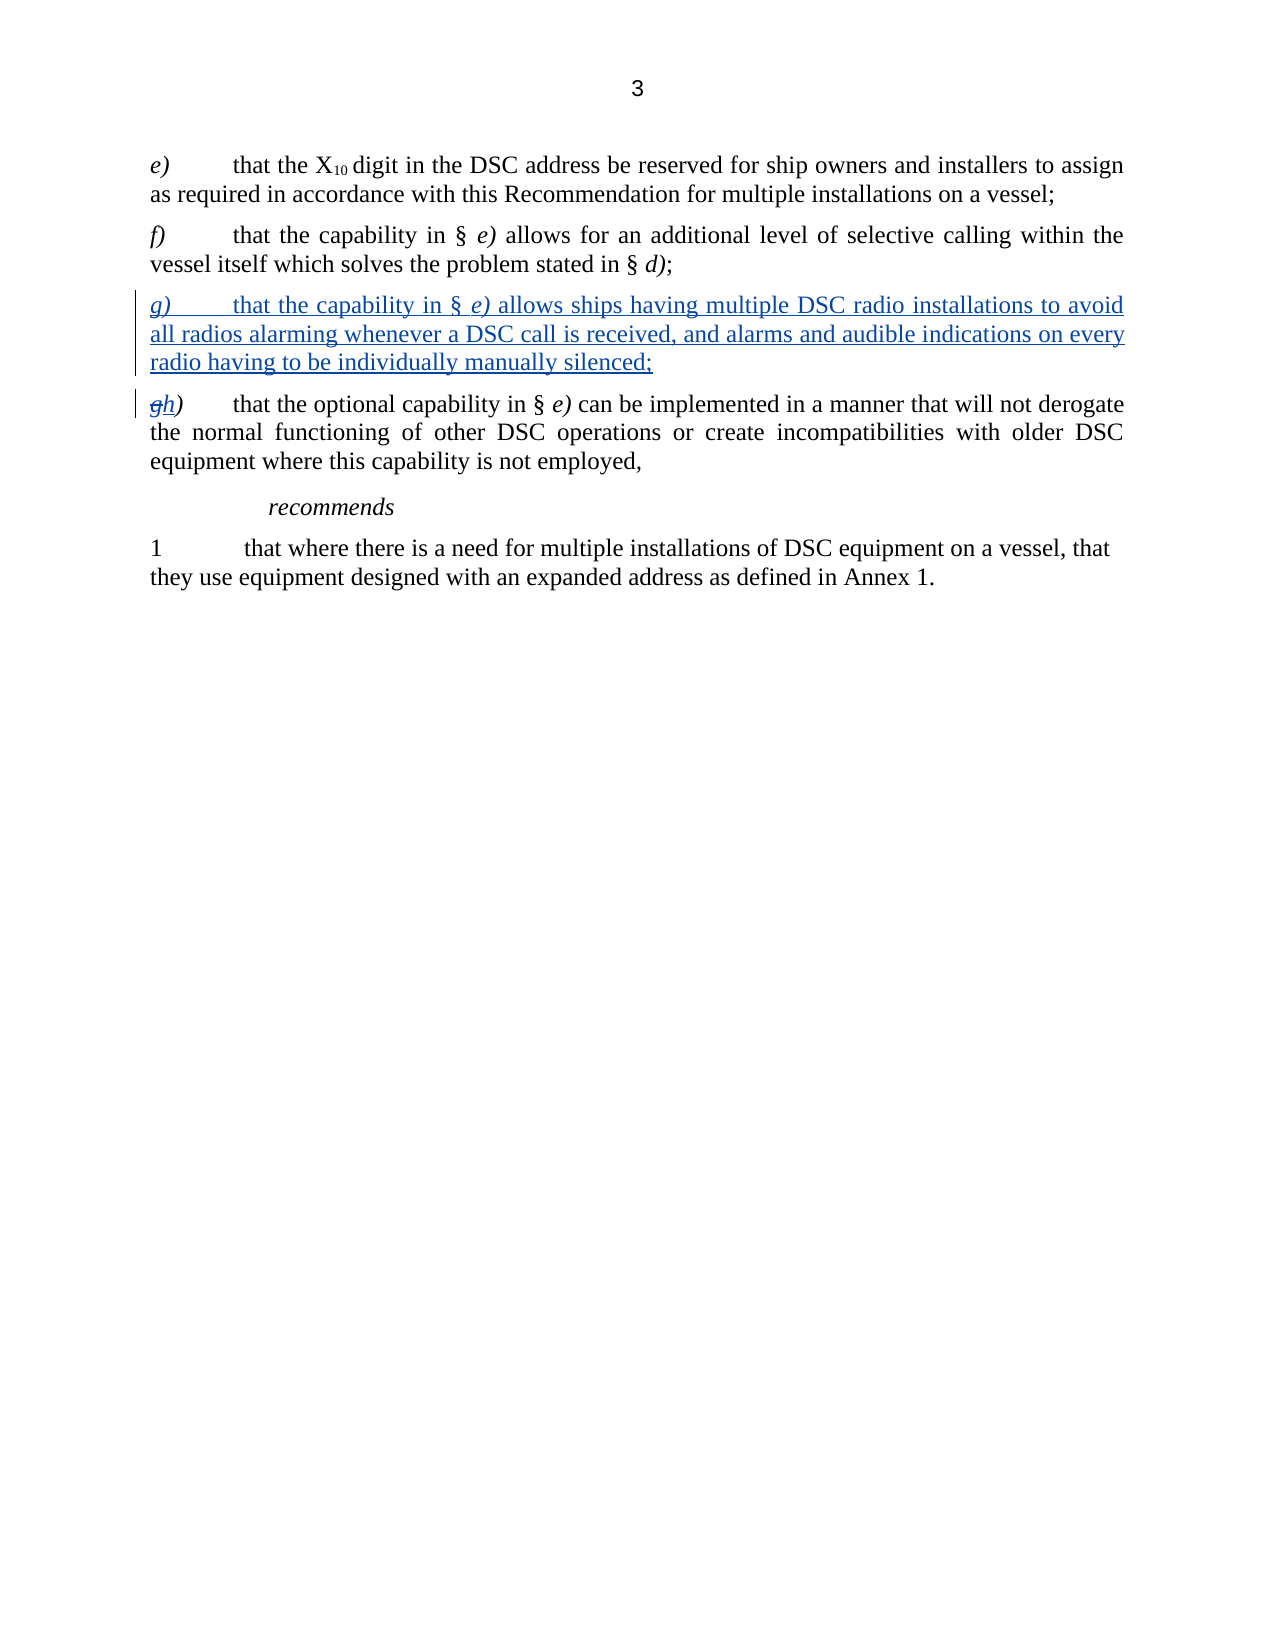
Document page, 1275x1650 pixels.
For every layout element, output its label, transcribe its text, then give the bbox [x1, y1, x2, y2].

text 1 that where there is a need for multiple installations of DSC equipment on a vessel, that they use equipment designed with an expanded address as defined in Annex 1. [150, 533, 1115, 591]
text ) that the optional capability in § e) can be implemented in a manner that will not derogate the normal functioning of other DSC operations or create incompatibilities with older DSC equipment where this capability is not employed, [150, 389, 1125, 475]
text f) that the capability in § e) allows for an additional level of selective calling within the vessel itself which solves the problem stated in § d); [150, 220, 1125, 277]
text e) that the X10 digit in the DSC address be reserved for ship owners and installers to assign as required in accordance with this Recommendation for multiple installations on a vessel; [150, 150, 1125, 207]
text recommends [268, 492, 1125, 520]
